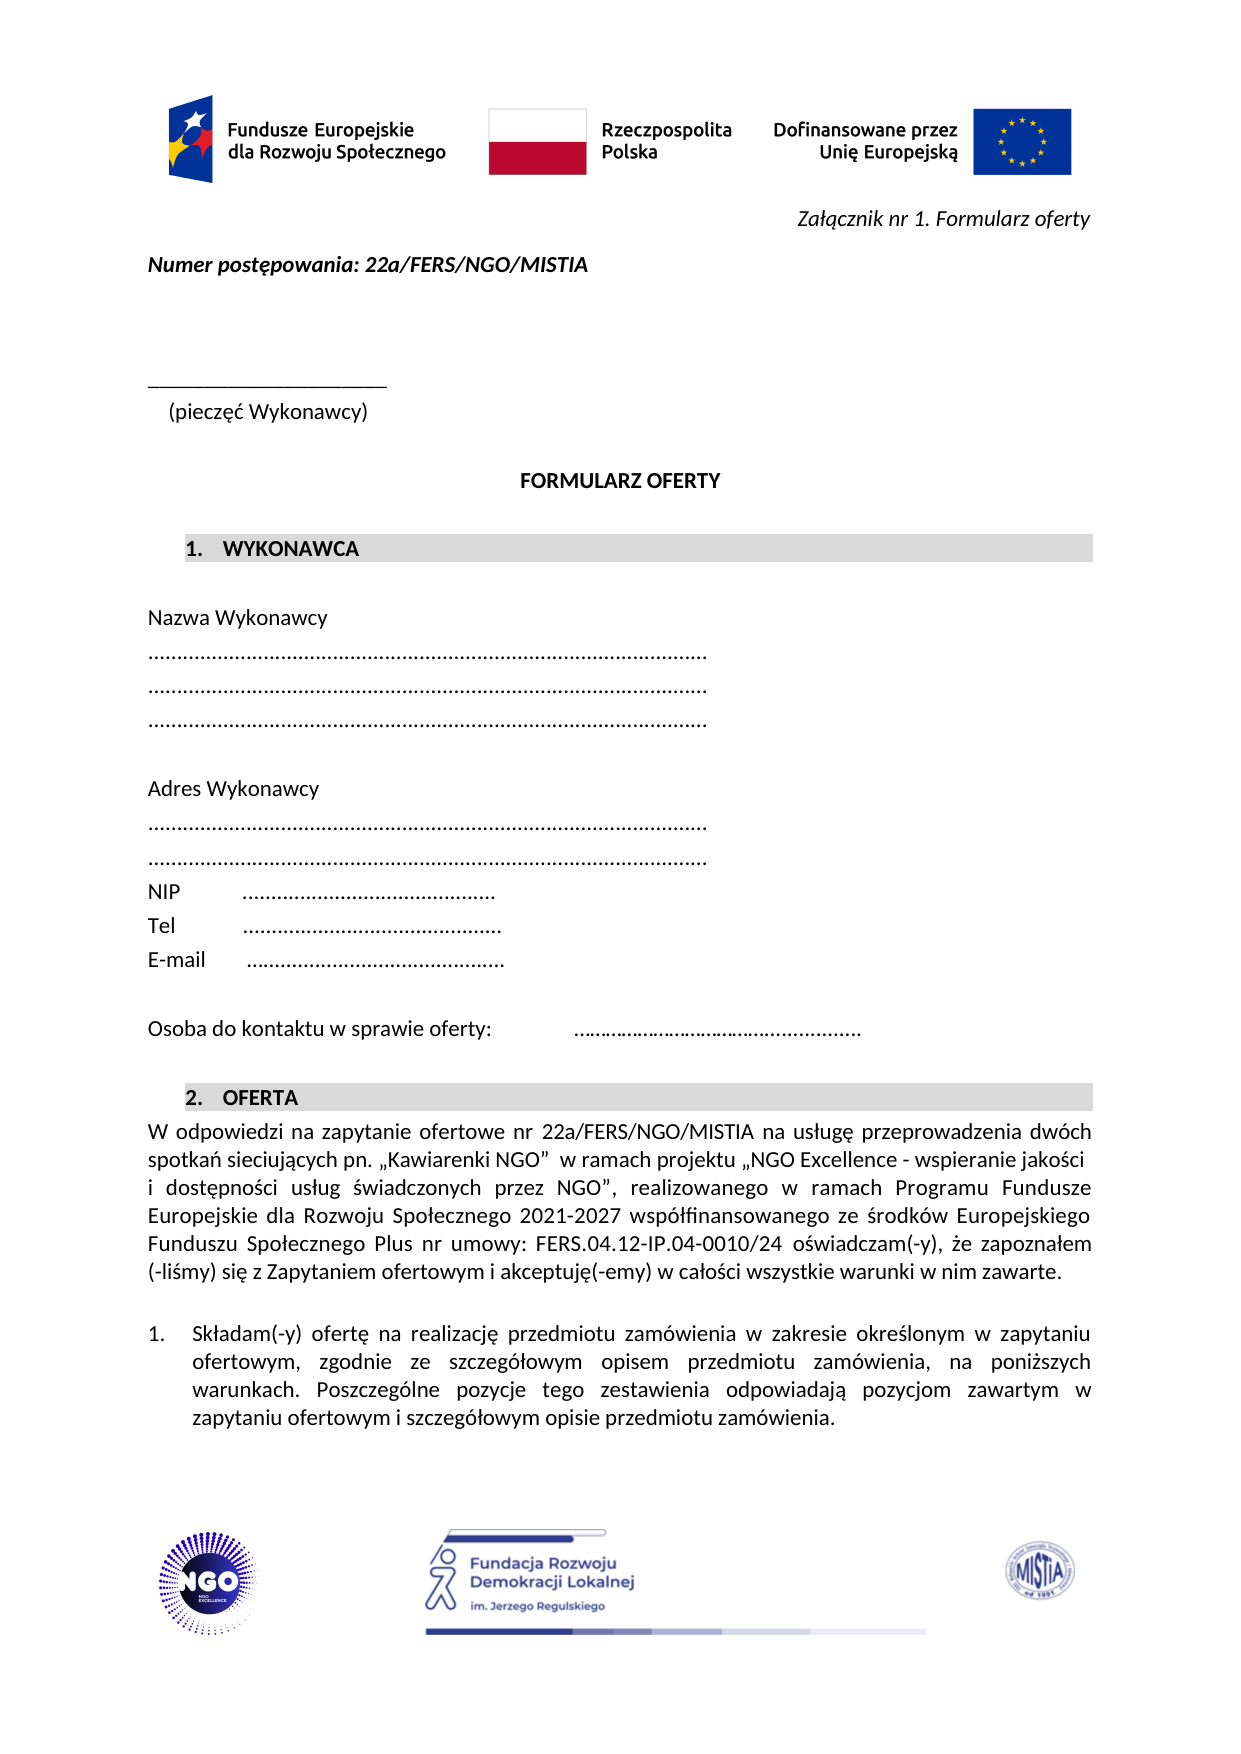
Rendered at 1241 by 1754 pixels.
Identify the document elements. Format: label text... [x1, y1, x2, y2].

text Osoba do kontaktu w sprawie oferty: ………………………………................. [148, 1014, 1093, 1042]
text Adres Wykonawcy [148, 774, 1093, 802]
text _____________________ [148, 363, 1093, 391]
picture [147, 1511, 1093, 1653]
list WYKONAWCA [185, 534, 1093, 562]
text ................................................................................................. [148, 671, 1093, 699]
text Tel ............................................. [148, 911, 1093, 939]
text NIP ............................................ [148, 877, 1093, 905]
text (pieczęć Wykonawcy) [148, 397, 1093, 425]
list OFERTA [185, 1083, 1093, 1111]
text E-mail ….......................................... [148, 946, 1093, 973]
text Załącznik nr 1. Formularz oferty [148, 205, 1093, 232]
picture [147, 73, 1093, 205]
text Numer postępowania: 22a/FERS/NGO/MISTIA [148, 250, 1063, 278]
text ................................................................................................. [148, 706, 1093, 734]
list Składam(-y) ofertę na realizację przedmiotu zamówienia w zakresie określonym w zapytaniu ofertowym, zgodnie ze szczegółowym opisem przedmiotu zamówienia, na poniższych warunkach. Poszczególne pozycje tego zestawienia odpowiadają pozycjom zawartym w zapytaniu ofertowym i szczegółowym opisie przedmiotu zamówienia. [148, 1319, 1093, 1431]
text Nazwa Wykonawcy [148, 603, 1093, 631]
text ................................................................................................. [148, 637, 1093, 665]
text W odpowiedzi na zapytanie ofertowe nr 22a/FERS/NGO/MISTIA na usługę przeprowadzenia dwóch spotkań sieciujących pn. „Kawiarenki NGO” w ramach projektu „NGO Excellence - wspieranie jakości i dostępności usług świadczonych przez NGO”, realizowanego w ramach Programu Fundusze Europejskie dla Rozwoju Społecznego 2021-2027 współfinansowanego ze środków Europejskiego Funduszu Społecznego Plus nr umowy: FERS.04.12-IP.04-0010/24 oświadczam(-y), że zapoznałem (-liśmy) się z Zapytaniem ofertowym i akceptuję(-emy) w całości wszystkie warunki w nim zawarte. [148, 1117, 1093, 1285]
text ................................................................................................. [148, 843, 1093, 871]
text ................................................................................................. [148, 808, 1093, 836]
text FORMULARZ OFERTY [148, 466, 1093, 494]
